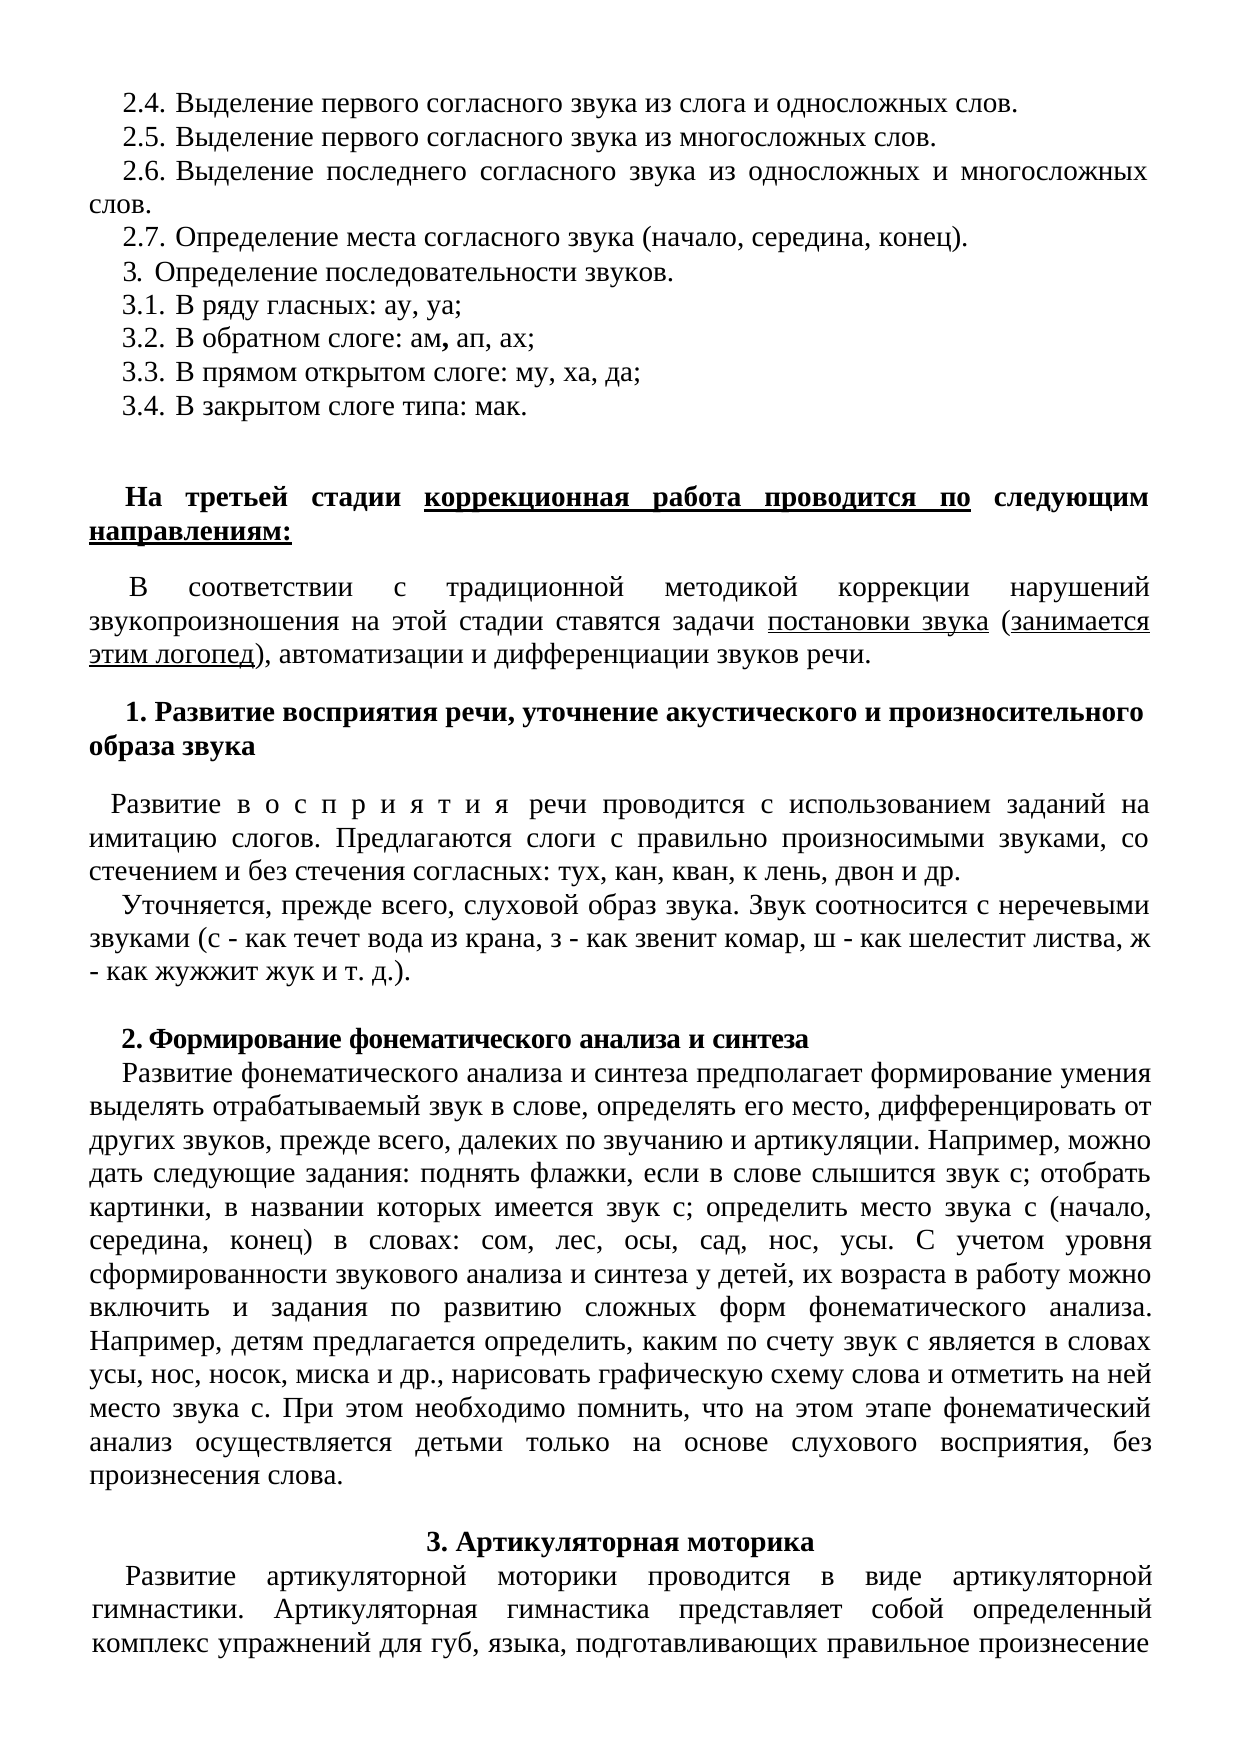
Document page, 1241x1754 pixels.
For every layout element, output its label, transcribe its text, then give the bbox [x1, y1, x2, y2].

subtitle Артикуляторная моторика [426, 1524, 1163, 1558]
list Выделение последнего согласного звука из односложных и многосложных слов. [89, 153, 1150, 220]
list В закрытом слоге типа: мак. [122, 388, 1163, 422]
text В соответствии с традиционной методикой коррекции нарушений звукопроизношения на этой стадии ставятся задачи постановки звука (занимается этим логопед), автоматизации и дифференциации звуков речи. [89, 569, 1150, 670]
list В обратном слоге: ам, ап, ах; [122, 321, 1163, 354]
list Определение места согласного звука (начало, середина, конец). [122, 220, 1163, 254]
text Развитие в о с п р и я т и я речи проводится с использованием заданий на имитацию слогов. Предлагаются слоги с правильно произносимыми звуками, со стечением и без стечения согласных: тух, кан, кван, к лень, двон и др. [89, 786, 1150, 887]
list как жужжит жук и т. д.). [89, 954, 1163, 987]
subtitle Формирование фонематического анализа и синтеза [121, 1021, 1163, 1055]
text Уточняется, прежде всего, слуховой образ звука. Звук соотносится с неречевыми звуками (с - как течет вода из крана, з - как звенит комар, ш - как шелестит листва, ж [89, 887, 1151, 954]
list Выделение первого согласного звука из многосложных слов. [122, 119, 1163, 153]
list Определение последовательности звуков. [122, 254, 1163, 287]
text Развитие фонематического анализа и синтеза предполагает формирование умения выделять отрабатываемый звук в слове, определять его место, дифференцировать от других звуков, прежде всего, далеких по звучанию и артикуляции. Например, можно дать следующие задания: поднять флажки, если в слове слышится звук с; отобрать картинки, в названии которых имеется звук с; определить место звука с (начало, середина, конец) в словах: сом, лес, осы, сад, нос, усы. С учетом уровня сформированности звукового анализа и синтеза у детей, их возраста в работу можно включить и задания по развитию сложных форм фонематического анализа. Например, детям предлагается определить, каким по счету звук с является в словах усы, нос, носок, миска и др., нарисовать графическую схему слова и отметить на ней место звука с. При этом необходимо помнить, что на этом этапе фонематический анализ осуществляется детьми только на основе слухового восприятия, без произнесения слова. [89, 1055, 1152, 1491]
list В ряду гласных: ау, уа; [122, 287, 1163, 321]
list Выделение первого согласного звука из слога и односложных слов. [122, 86, 1163, 119]
list В прямом открытом слоге: му, ха, да; [122, 354, 1163, 388]
subtitle На третьей стадии коррекционная работа проводится по следующим направлениям: [89, 479, 1149, 546]
text Развитие артикуляторной моторики проводится в виде артикуляторной гимнастики. Артикуляторная гимнастика представляет собой определенный комплекс упражнений для губ, языка, подготавливающих правильное произнесение [92, 1558, 1152, 1658]
subtitle Развитие восприятия речи, уточнение акустического и произносительного образа звука [89, 694, 1145, 761]
